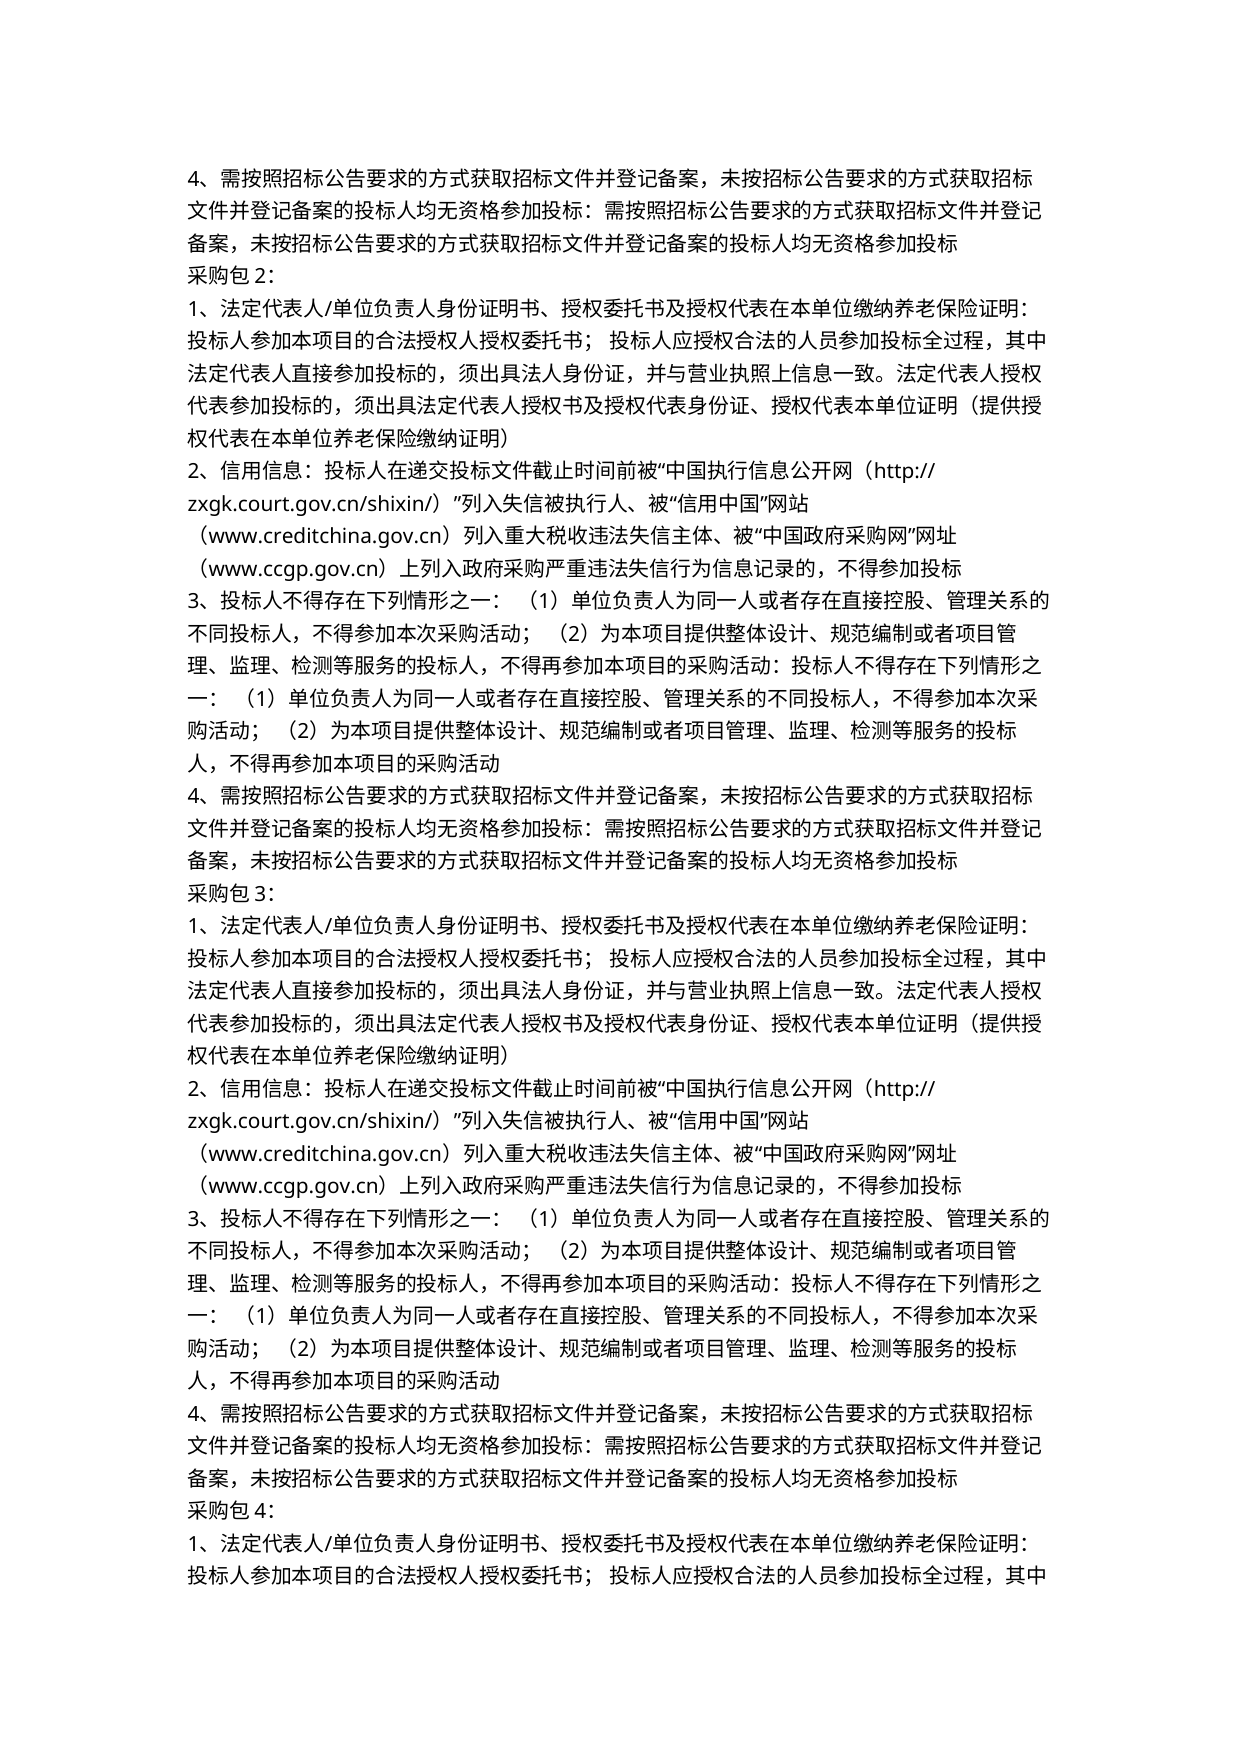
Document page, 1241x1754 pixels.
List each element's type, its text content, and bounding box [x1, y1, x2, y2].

text 4、需按照招标公告要求的方式获取招标文件并登记备案，未按招标公告要求的方式获取招标文件并登记备案的投标人均无资格参加投标：需按照招标公告要求的方式获取招标文件并登记备案，未按招标公告要求的方式获取招标文件并登记备案的投标人均无资格参加投标 [187, 779, 1053, 877]
text 4、需按照招标公告要求的方式获取招标文件并登记备案，未按招标公告要求的方式获取招标文件并登记备案的投标人均无资格参加投标：需按照招标公告要求的方式获取招标文件并登记备案，未按招标公告要求的方式获取招标文件并登记备案的投标人均无资格参加投标 [187, 162, 1053, 259]
text 采购包3： [187, 877, 1053, 909]
text 采购包4： [187, 1494, 1053, 1527]
text 采购包2： [187, 259, 1053, 292]
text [187, 1527, 1053, 1592]
text 4、需按照招标公告要求的方式获取招标文件并登记备案，未按招标公告要求的方式获取招标文件并登记备案的投标人均无资格参加投标：需按照招标公告要求的方式获取招标文件并登记备案，未按招标公告要求的方式获取招标文件并登记备案的投标人均无资格参加投标 [187, 1397, 1053, 1494]
